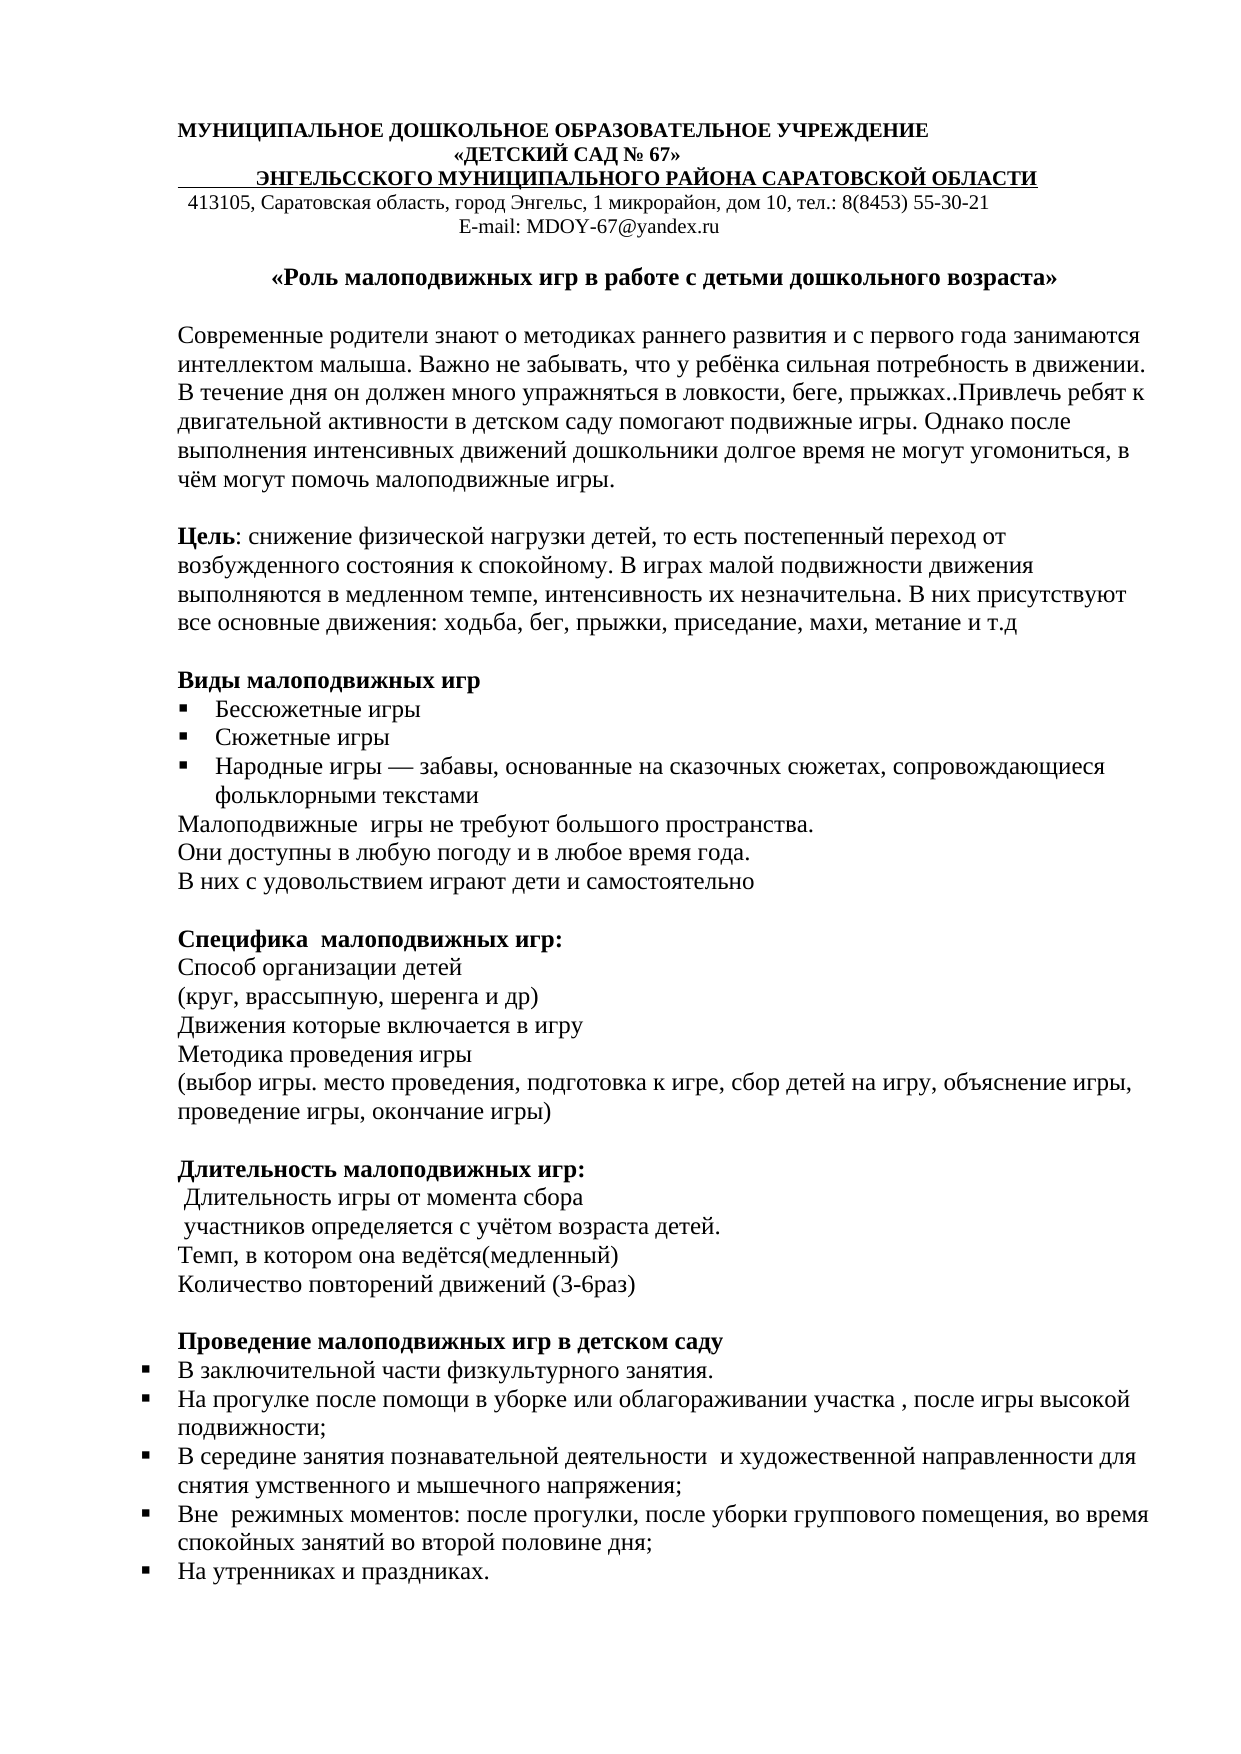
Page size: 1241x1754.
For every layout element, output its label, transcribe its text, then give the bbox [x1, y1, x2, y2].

text Способ организации детей [177, 952, 1152, 981]
text ЭНГЕЛЬССКОГО МУНИЦИПАЛЬНОГО РАЙОНА САРАТОВСКОЙ ОБЛАСТИ [177, 166, 1152, 190]
text В них с удовольствием играют дети и самостоятельно [177, 866, 1152, 895]
text Они доступны в любую погоду и в любое время года. [177, 837, 1152, 866]
text Движения которые включается в игру [177, 1010, 1152, 1039]
text Специфика малоподвижных игр: [177, 924, 1152, 952]
text Темп, в котором она ведётся(медленный) [177, 1240, 1152, 1269]
text Современные родители знают о методиках раннего развития и с первого года занимаются интеллектом малыша. Важно не забывать, что у ребёнка сильная потребность в движении. В течение дня он должен много упражняться в ловкости, беге, прыжках..Привлечь ребят к двигательной активности в детском саду помогают подвижные игры. Однако после выполнения интенсивных движений дошкольники долгое время не могут угомониться, в чём могут помочь малоподвижные игры. [177, 320, 1152, 492]
text E-mail: MDOY-67@yandex.ru [177, 214, 1152, 238]
list Вне режимных моментов: после прогулки, после уборки группового помещения, во время спокойных занятий во второй половине дня; [140, 1499, 1152, 1556]
text «Роль малоподвижных игр в работе с детьми дошкольного возраста» [177, 262, 1152, 291]
text Цель: снижение физической нагрузки детей, то есть постепенный переход от возбужденного состояния к спокойному. В играх малой подвижности движения выполняются в медленном темпе, интенсивность их незначительна. В них присутствуют все основные движения: ходьба, бег, прыжки, приседание, махи, метание и т.д [177, 521, 1152, 636]
text Количество повторений движений (3-6раз) [177, 1269, 1152, 1297]
text Методика проведения игры [177, 1039, 1152, 1067]
list На прогулке после помощи в уборке или облагораживании участка , после игры высокой подвижности; [140, 1384, 1152, 1441]
text Малоподвижные игры не требуют большого пространства. [177, 809, 1152, 837]
text (круг, врассыпную, шеренга и др) [177, 981, 1152, 1010]
text Длительность малоподвижных игр: [177, 1154, 1152, 1182]
list Сюжетные игры [177, 722, 1152, 751]
text (выбор игры. место проведения, подготовка к игре, сбор детей на игру, объяснение игры, проведение игры, окончание игры) [177, 1067, 1152, 1125]
text МУНИЦИПАЛЬНОЕ ДОШКОЛЬНОЕ ОБРАЗОВАТЕЛЬНОЕ УЧРЕЖДЕНИЕ [177, 118, 1152, 142]
list На утренниках и праздниках. [140, 1556, 1152, 1585]
list В середине занятия познавательной деятельности и художественной направленности для снятия умственного и мышечного напряжения; [140, 1441, 1152, 1499]
list Народные игры — забавы, основанные на сказочных сюжетах, сопровождающиеся фольклорными текстами [177, 751, 1152, 809]
text Проведение малоподвижных игр в детском саду [177, 1326, 1152, 1355]
list В заключительной части физкультурного занятия. [140, 1355, 1152, 1384]
text Виды малоподвижных игр [177, 665, 1152, 694]
text «ДЕТСКИЙ САД № 67» [177, 142, 1152, 166]
text Длительность игры от момента сбора [177, 1182, 1152, 1211]
text участников определяется с учётом возраста детей. [177, 1211, 1152, 1240]
list Бессюжетные игры [177, 694, 1152, 722]
text 413105, Саратовская область, город Энгельс, 1 микрорайон, дом 10, тел.: 8(8453) 55-30-21 [177, 190, 1152, 214]
